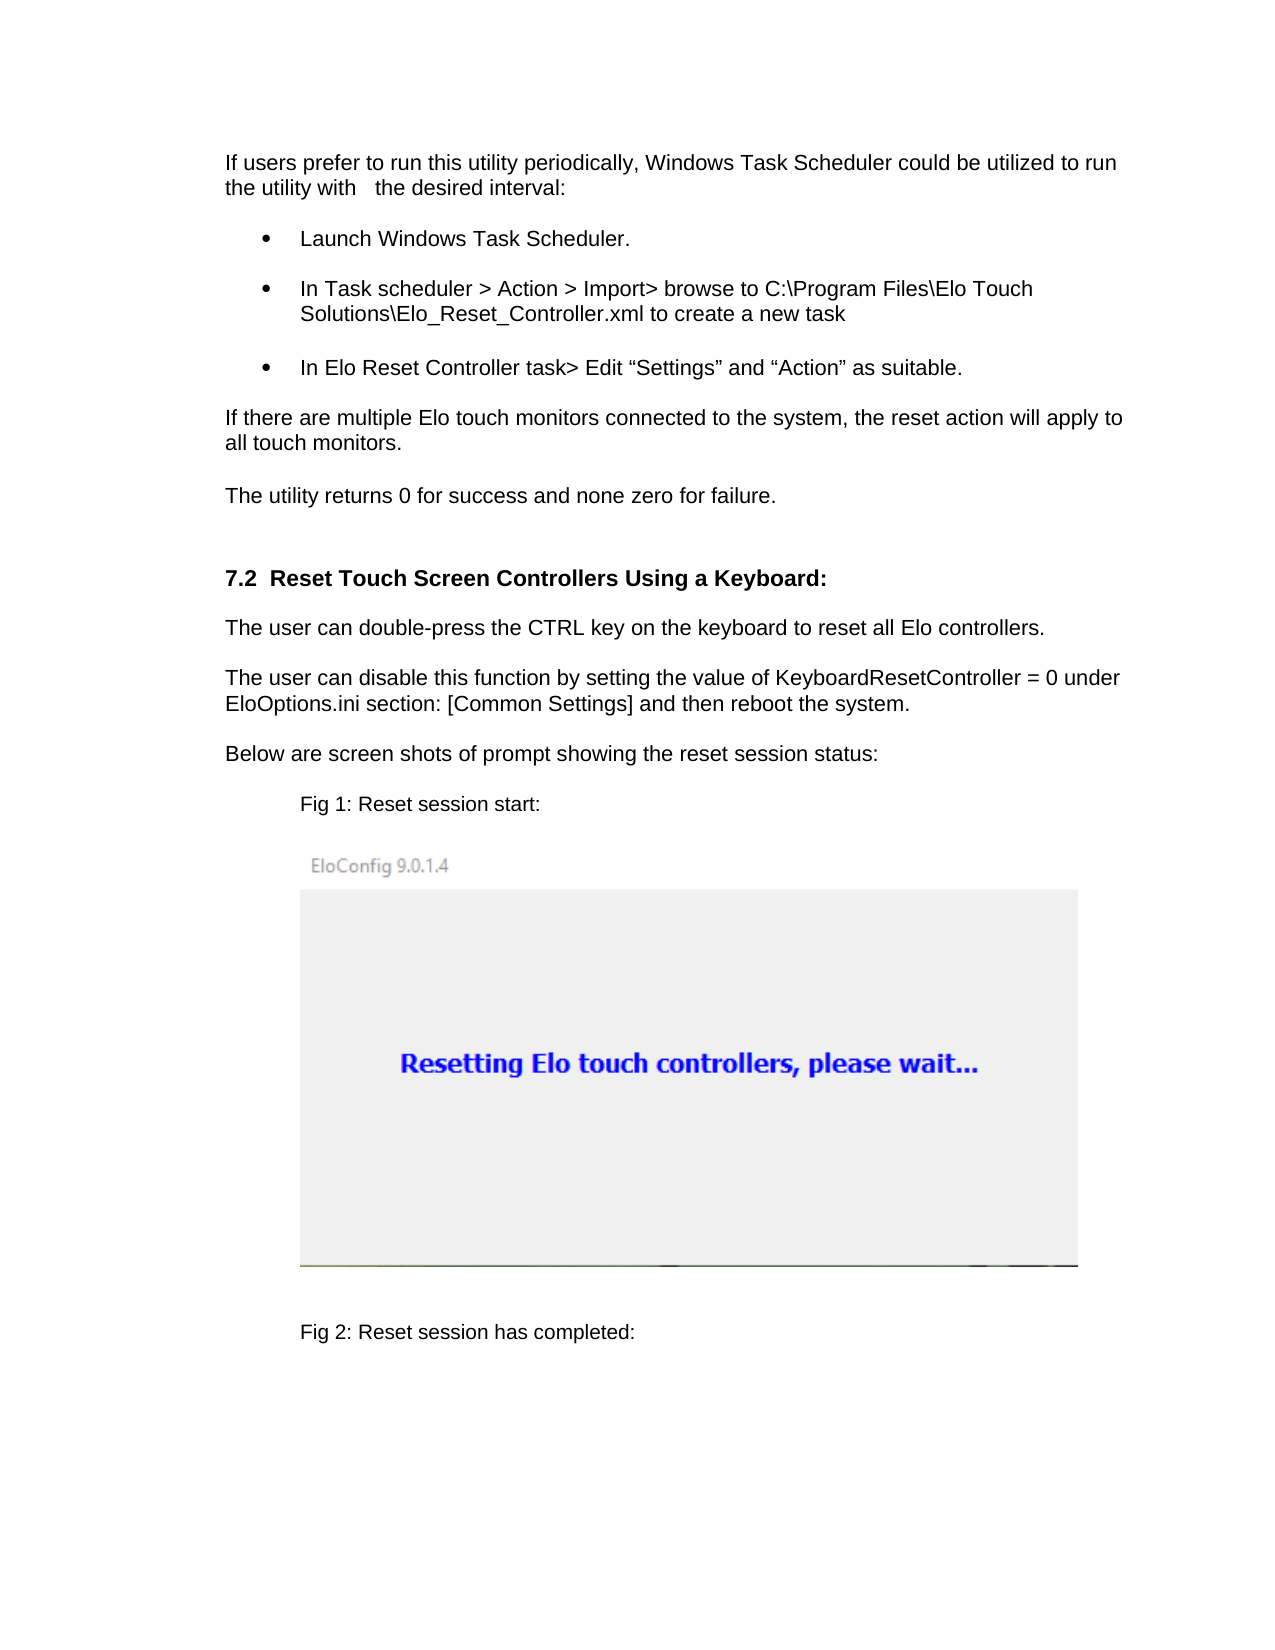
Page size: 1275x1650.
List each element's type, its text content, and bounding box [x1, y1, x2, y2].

text If there are multiple Elo touch monitors connected to the system, the reset action will apply to all touch monitors. [225, 405, 1125, 455]
text 7.2 Reset Touch Screen Controllers Using a Keyboard: [225, 564, 1125, 591]
list If users prefer to run this utility periodically, Windows Task Scheduler could be utilized to run the utility with the desired interval: [225, 150, 1125, 200]
text Fig 2: Reset session has completed: [225, 1319, 1125, 1343]
list In Elo Reset Controller task> Edit “Settings” and “Action” as suitable. [262, 354, 1125, 380]
list In Task scheduler > Action > Import> browse to C:\Program Files\Elo Touch Solutions\Elo_Reset_Controller.xml to create a new task [262, 276, 1125, 326]
text Fig 1: Reset session start: [225, 791, 1125, 815]
text The utility returns 0 for success and none zero for failure. [150, 483, 1125, 508]
text The user can double-press the CTRL key on the keyboard to reset all Elo controllers. [225, 615, 1125, 640]
list Launch Windows Task Scheduler. [262, 226, 1125, 251]
text The user can disable this function by setting the value of KeyboardResetController = 0 under EloOptions.ini section: [Common Settings] and then reboot the system. [225, 665, 1125, 716]
picture [300, 843, 1079, 1267]
text Below are screen shots of prompt showing the reset session status: [225, 741, 1125, 766]
